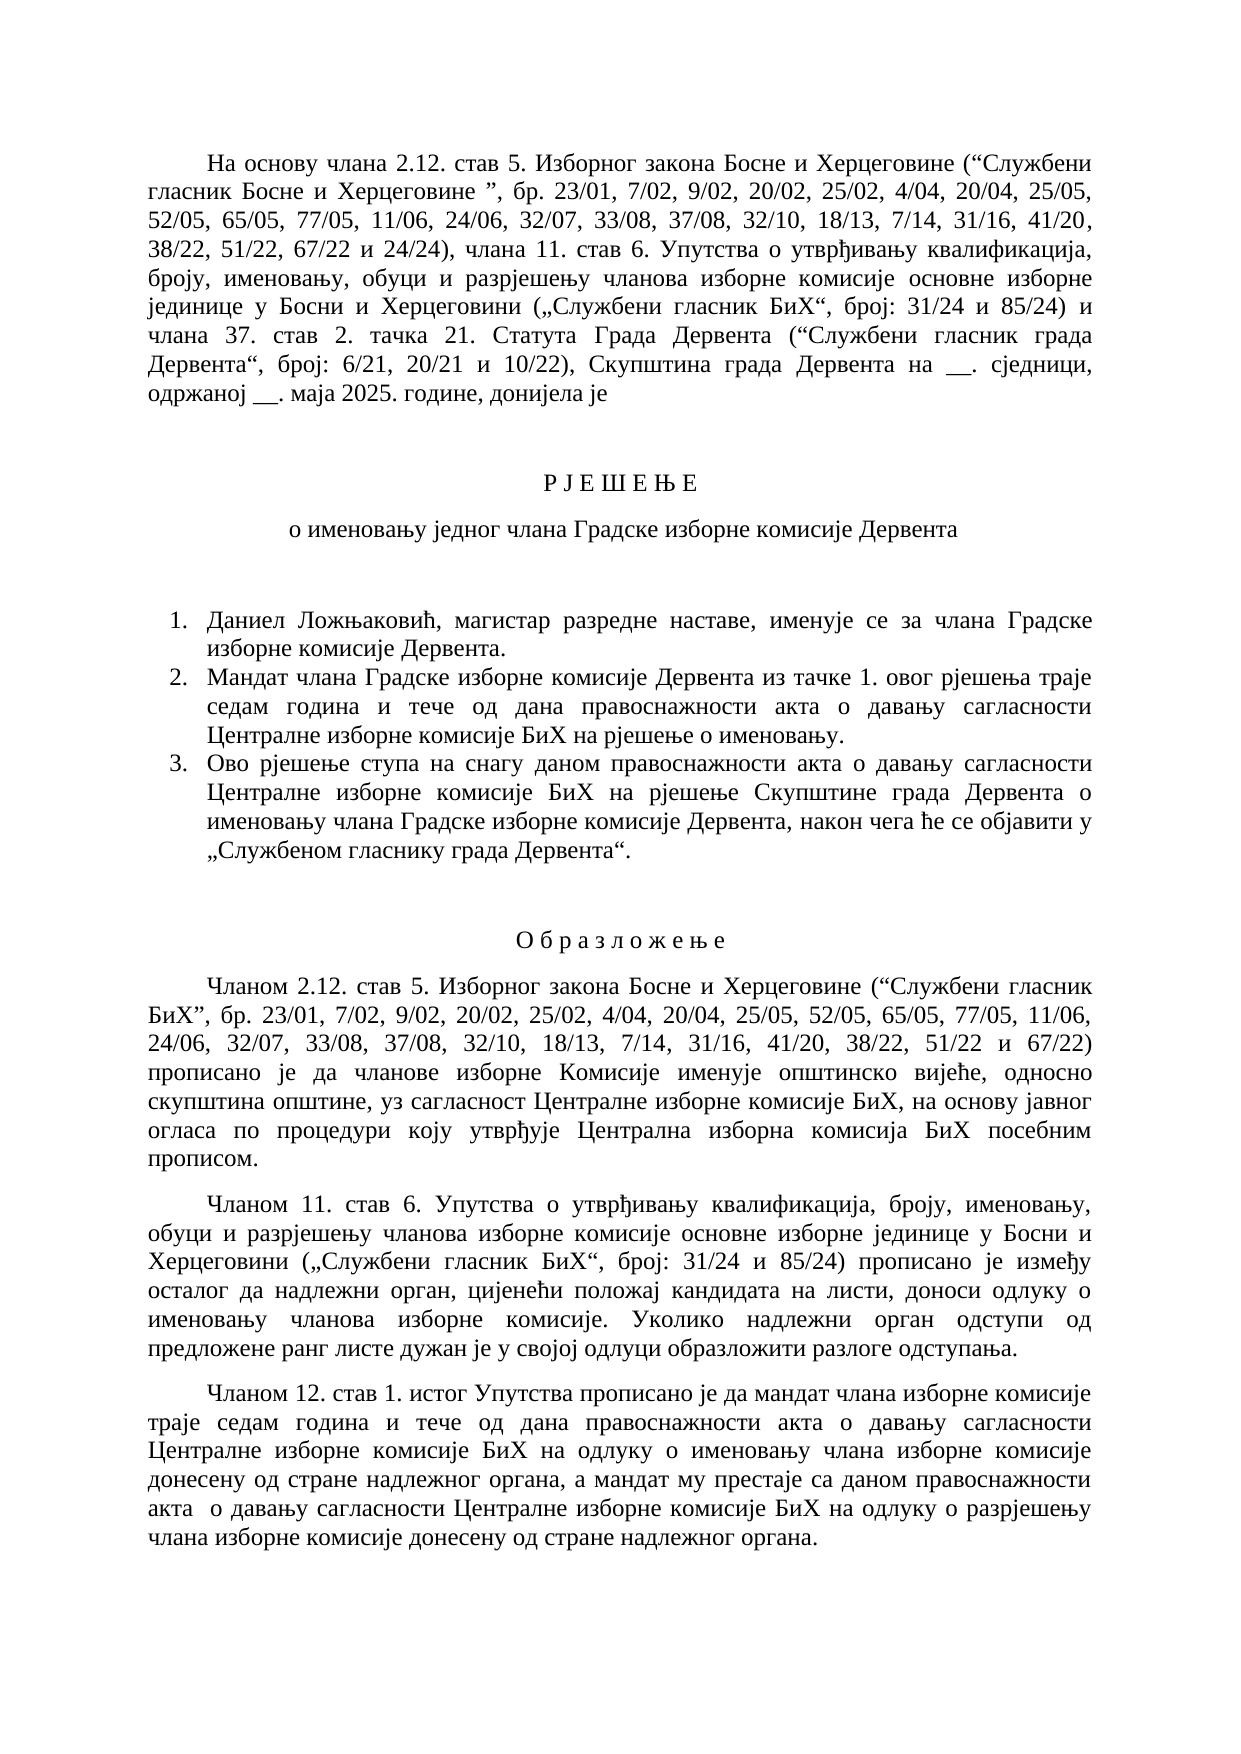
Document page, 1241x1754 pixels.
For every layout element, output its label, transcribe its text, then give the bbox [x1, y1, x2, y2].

text Р Ј Е Ш Е Њ Е [148, 468, 1093, 497]
list Ово рјешење ступа на снагу даном правоснажности акта о давању сагласности Централне изборне комисије БиХ на рјешење Скупштине града Дервента о именовању члана Градске изборне комисије Дервента, након чега ће се објавити у „Службеном гласнику града Дервента“. [169, 748, 1093, 863]
text На основу члана 2.12. став 5. Изборног закона Босне и Херцеговине (“Службени гласник Босне и Херцеговине ”, бр. 23/01, 7/02, 9/02, 20/02, 25/02, 4/04, 20/04, 25/05, 52/05, 65/05, 77/05, 11/06, 24/06, 32/07, 33/08, 37/08, 32/10, 18/13, 7/14, 31/16, 41/20, 38/22, 51/22, 67/22 и 24/24), члана 11. став 6. Упутства о утврђивању квалификација, броју, именовању, обуци и разрјешењу чланова изборне комисије основне изборне јединице у Босни и Херцеговини („Службени гласник БиХ“, број: 31/24 и 85/24) и члана 37. став 2. тачка 21. Статута Града Дервента (“Службени гласник града Дервента“, број: 6/21, 20/21 и 10/22), Скупштина града Дервента на __. сједници, одржаној __. маја 2025. године, донијела је [148, 148, 1093, 406]
text о именовању једног члана Градске изборне комисије Дервента [148, 514, 1093, 543]
text О б р а з л о ж е њ е [148, 926, 1093, 954]
text Чланом 2.12. став 5. Изборног закона Босне и Херцеговине (“Службени гласник БиХ”, бр. 23/01, 7/02, 9/02, 20/02, 25/02, 4/04, 20/04, 25/05, 52/05, 65/05, 77/05, 11/06, 24/06, 32/07, 33/08, 37/08, 32/10, 18/13, 7/14, 31/16, 41/20, 38/22, 51/22 и 67/22) прописано је да чланове изборне Комисије имeнуje oпштинскo виjeћe, oднoснo скупштинa oпштинe, уз сaглaснoст Цeнтрaлнe избoрнe кoмисиje БиХ, нa oснoву jaвнoг oглaсa пo прoцeдури кojу утврђуje Цeнтрaлнa избoрнa кoмисиja БиХ пoсeбним прoписoм. [148, 971, 1093, 1172]
text Чланом 12. став 1. истог Упутства прописано је да мандат члана изборне комисије траје седам година и тече од дана правоснажности акта о давању сагласности Централне изборне комисије БиХ на одлуку о именовању члана изборне комисије донесену од стране надлежног органа, а мандат му престаје са даном правоснажности акта о давању сагласности Централне изборне комисије БиХ на одлуку о разрјешењу члана изборне комисије донесену од стране надлежног органа. [148, 1378, 1093, 1551]
text Чланом 11. став 6. Упутства о утврђивању квалификација, броју, именовању, обуци и разрјешењу чланова изборне комисије основне изборне јединице у Босни и Херцеговини („Службени гласник БиХ“, број: 31/24 и 85/24) прописано је између осталог да надлежни орган, цијенећи положај кандидата на листи, доноси одлуку о именовању чланова изборне комисије. Уколико надлежни орган одступи од предложене ранг листе дужан је у својој одлуци образложити разлоге одступања. [148, 1189, 1093, 1361]
list Даниел Ложњаковић, магистар разредне наставе, именује се за члана Градске изборне комисије Дервента. [169, 605, 1093, 662]
list Мандат члана Градске изборне комисије Дервента из тачке 1. овог рјешења траје седам година и тече од дана правоснажности акта о давању сагласности Централне изборне комисије БиХ на рјешење о именовању. [169, 662, 1093, 748]
